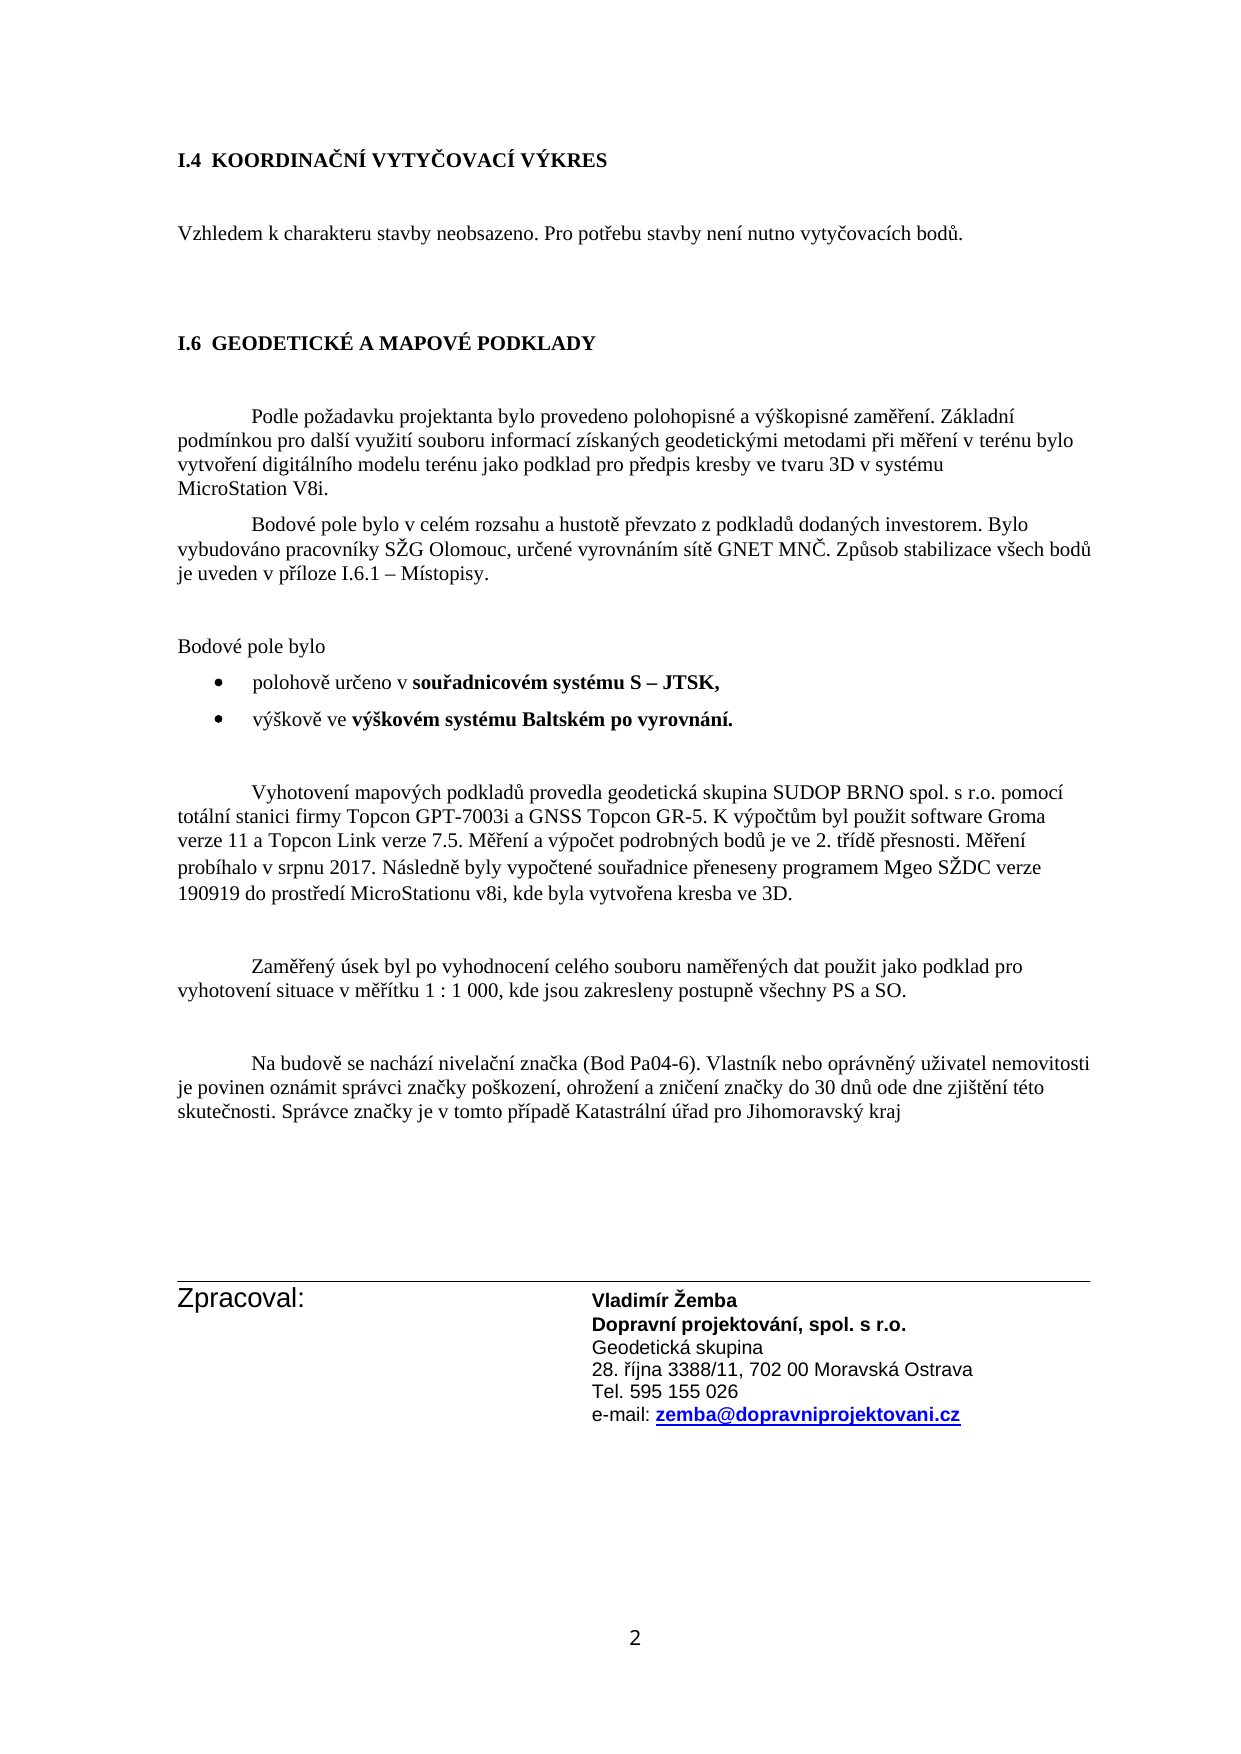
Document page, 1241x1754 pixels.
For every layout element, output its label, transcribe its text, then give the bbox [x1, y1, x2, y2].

text Vyhotovení mapových podkladů provedla geodetická skupina SUDOP BRNO spol. s r.o. pomocí totální stanici firmy Topcon GPT-7003i a GNSS Topcon GR-5. K výpočtům byl použit software Groma verze 11 a Topcon Link verze 7.5. Měření a výpočet podrobných bodů je ve 2. třídě přesnosti. Měření probíhalo v srpnu 2017. Následně byly vypočtené souřadnice přeneseny programem Mgeo SŽDC verze 190919 do prostředí MicroStationu v8i, kde byla vytvořena kresba ve 3D. [177, 780, 1093, 904]
text I.6 GEODETICKÉ A MAPOVÉ PODKLADY [177, 331, 1093, 354]
text Vzhledem k charakteru stavby neobsazeno. Pro potřebu stavby není nutno vytyčovacích bodů. [177, 221, 1093, 245]
text Bodové pole bylo [177, 634, 1093, 658]
text Na budově se nachází nivelační značka (Bod Pa04-6). Vlastník nebo oprávněný uživatel nemovitosti je povinen oznámit správci značky poškození, ohrožení a zničení značky do 30 dnů ode dne zjištění této skutečnosti. Správce značky je v tomto případě Katastrální úřad pro Jihomoravský kraj [177, 1051, 1093, 1123]
text I.4 KOORDINAČNÍ VYTYČOVACÍ VÝKRES [177, 148, 1093, 172]
list výškově ve výškovém systému Baltském po vyrovnání. [215, 707, 1093, 731]
list polohově určeno v souřadnicovém systému S – JTSK, [215, 670, 1093, 694]
text Zaměřený úsek byl po vyhodnocení celého souboru naměřených dat použit jako podklad pro vyhotovení situace v měřítku 1 : 1 000, kde jsou zakresleny postupně všechny PS a SO. [177, 954, 1093, 1002]
text Bodové pole bylo v celém rozsahu a hustotě převzato z podkladů dodaných investorem. Bylo vybudováno pracovníky SŽG Olomouc, určené vyrovnáním sítě GNET MNČ. Způsob stabilizace všech bodů je uveden v příloze I.6.1 – Místopisy. [177, 512, 1093, 584]
text Podle požadavku projektanta bylo provedeno polohopisné a výškopisné zaměření. Základní podmínkou pro další využití souboru informací získaných geodetickými metodami při měření v terénu bylo vytvoření digitálního modelu terénu jako podklad pro předpis kresby ve tvaru 3D v systému MicroStation V8i. [177, 404, 1093, 500]
